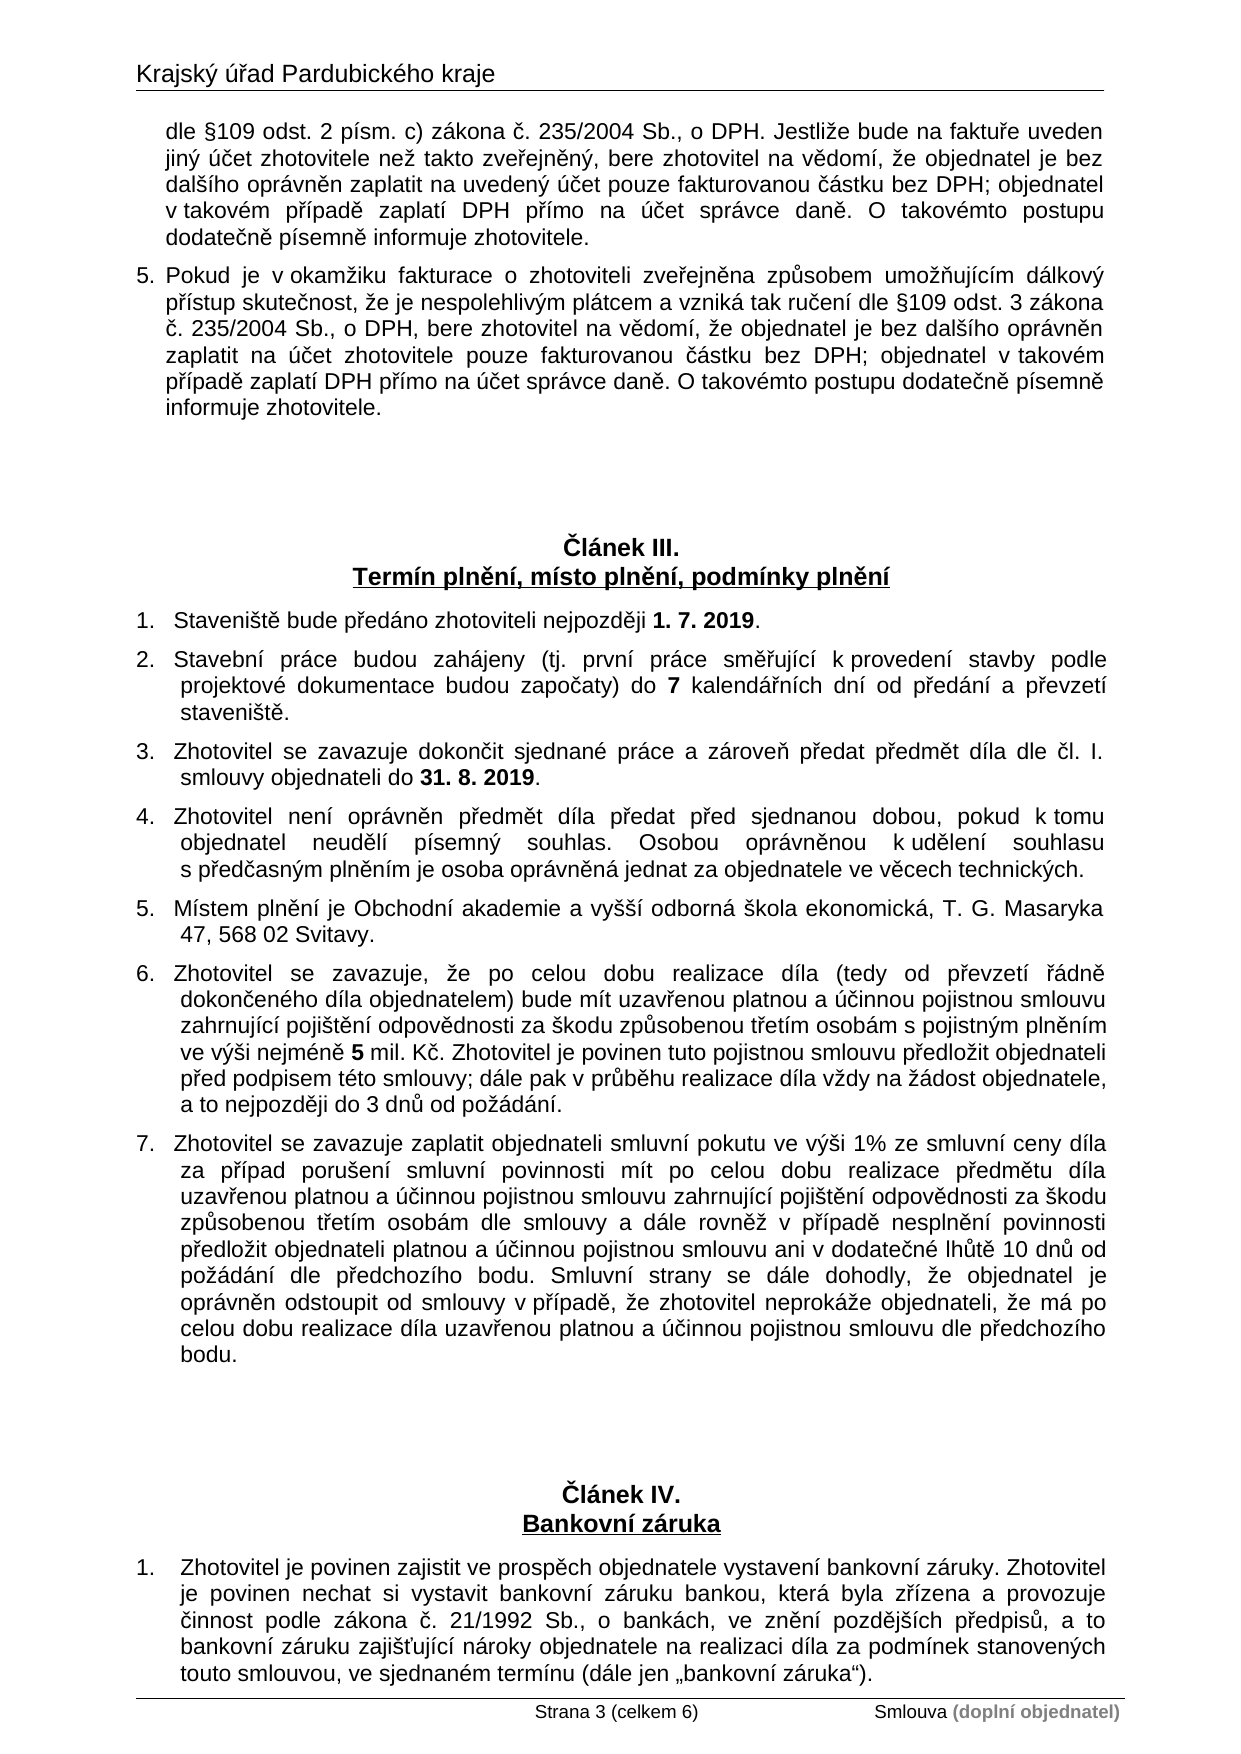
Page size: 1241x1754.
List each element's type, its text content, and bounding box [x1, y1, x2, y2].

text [136, 118, 1104, 250]
list Zhotovitel se zavazuje, že po celou dobu realizace díla (tedy od převzetí řádně dokončeného díla objednatelem) bude mít uzavřenou platnou a účinnou pojistnou smlouvu zahrnující pojištění odpovědnosti za škodu způsobenou třetím osobám s pojistným plněním ve výši nejméně 5 mil. Kč. Zhotovitel je povinen tuto pojistnou smlouvu předložit objednateli před podpisem této smlouvy; dále pak v průběhu realizace díla vždy na žádost objednatele, a to nejpozději do 3 dnů od požádání. [136, 960, 1107, 1118]
subtitle Bankovní záruka [136, 1509, 1107, 1537]
text 5. Pokud je v okamžiku fakturace o zhotoviteli zveřejněna způsobem umožňujícím dálkový přístup skutečnost, že je nespolehlivým plátcem a vzniká tak ručení dle §109 odst. 3 zákona č. 235/2004 Sb., o DPH, bere zhotovitel na vědomí, že objednatel je bez dalšího oprávněn zaplatit na účet zhotovitele pouze fakturovanou částku bez DPH; objednatel v takovém případě zaplatí DPH přímo na účet správce daně. O takovémto postupu dodatečně písemně informuje zhotovitele. [136, 262, 1104, 421]
list Zhotovitel není oprávněn předmět díla předat před sjednanou dobou, pokud k tomu objednatel neudělí písemný souhlas. Osobou oprávněnou k udělení souhlasu s předčasným plněním je osoba oprávněná jednat za objednatele ve věcech technických. [136, 803, 1104, 882]
list Zhotovitel se zavazuje dokončit sjednané práce a zároveň předat předmět díla dle čl. I. smlouvy objednateli do 31. 8. 2019. [136, 738, 1104, 790]
list Místem plnění je Obchodní akademie a vyšší odborná škola ekonomická, T. G. Masaryka 47, 568 02 Svitavy. [136, 894, 1104, 947]
list Staveniště bude předáno zhotoviteli nejpozději 1. 7. 2019. [136, 607, 1104, 634]
list Stavební práce budou zahájeny (tj. první práce směřující k provedení stavby podle projektové dokumentace budou započaty) do 7 kalendářních dní od předání a převzetí staveniště. [136, 646, 1107, 725]
list Zhotovitel se zavazuje zaplatit objednateli smluvní pokutu ve výši 1% ze smluvní ceny díla za případ porušení smluvní povinnosti mít po celou dobu realizace předmětu díla uzavřenou platnou a účinnou pojistnou smlouvu zahrnující pojištění odpovědnosti za škodu způsobenou třetím osobám dle smlouvy a dále rovněž v případě nesplnění povinnosti předložit objednateli platnou a účinnou pojistnou smlouvu ani v dodatečné lhůtě 10 dnů od požádání dle předchozího bodu. Smluvní strany se dále dohodly, že objednatel je oprávněn odstoupit od smlouvy v případě, že zhotovitel neprokáže objednateli, že má po celou dobu realizace díla uzavřenou platnou a účinnou pojistnou smlouvu dle předchozího bodu. [136, 1130, 1107, 1367]
list Zhotovitel je povinen zajistit ve prospěch objednatele vystavení bankovní záruky. Zhotovitel je povinen nechat si vystavit bankovní záruku bankou, která byla zřízena a provozuje činnost podle zákona č. 21/1992 Sb., o bankách, ve znění pozdějších předpisů, a to bankovní záruku zajišťující nároky objednatele na realizaci díla za podmínek stanovených touto smlouvou, ve sjednaném termínu (dále jen „bankovní záruka“). [136, 1554, 1107, 1686]
text Článek IV. [136, 1480, 1107, 1509]
subtitle Termín plnění, místo plnění, podmínky plnění [136, 562, 1107, 591]
text Článek III. [136, 533, 1107, 562]
